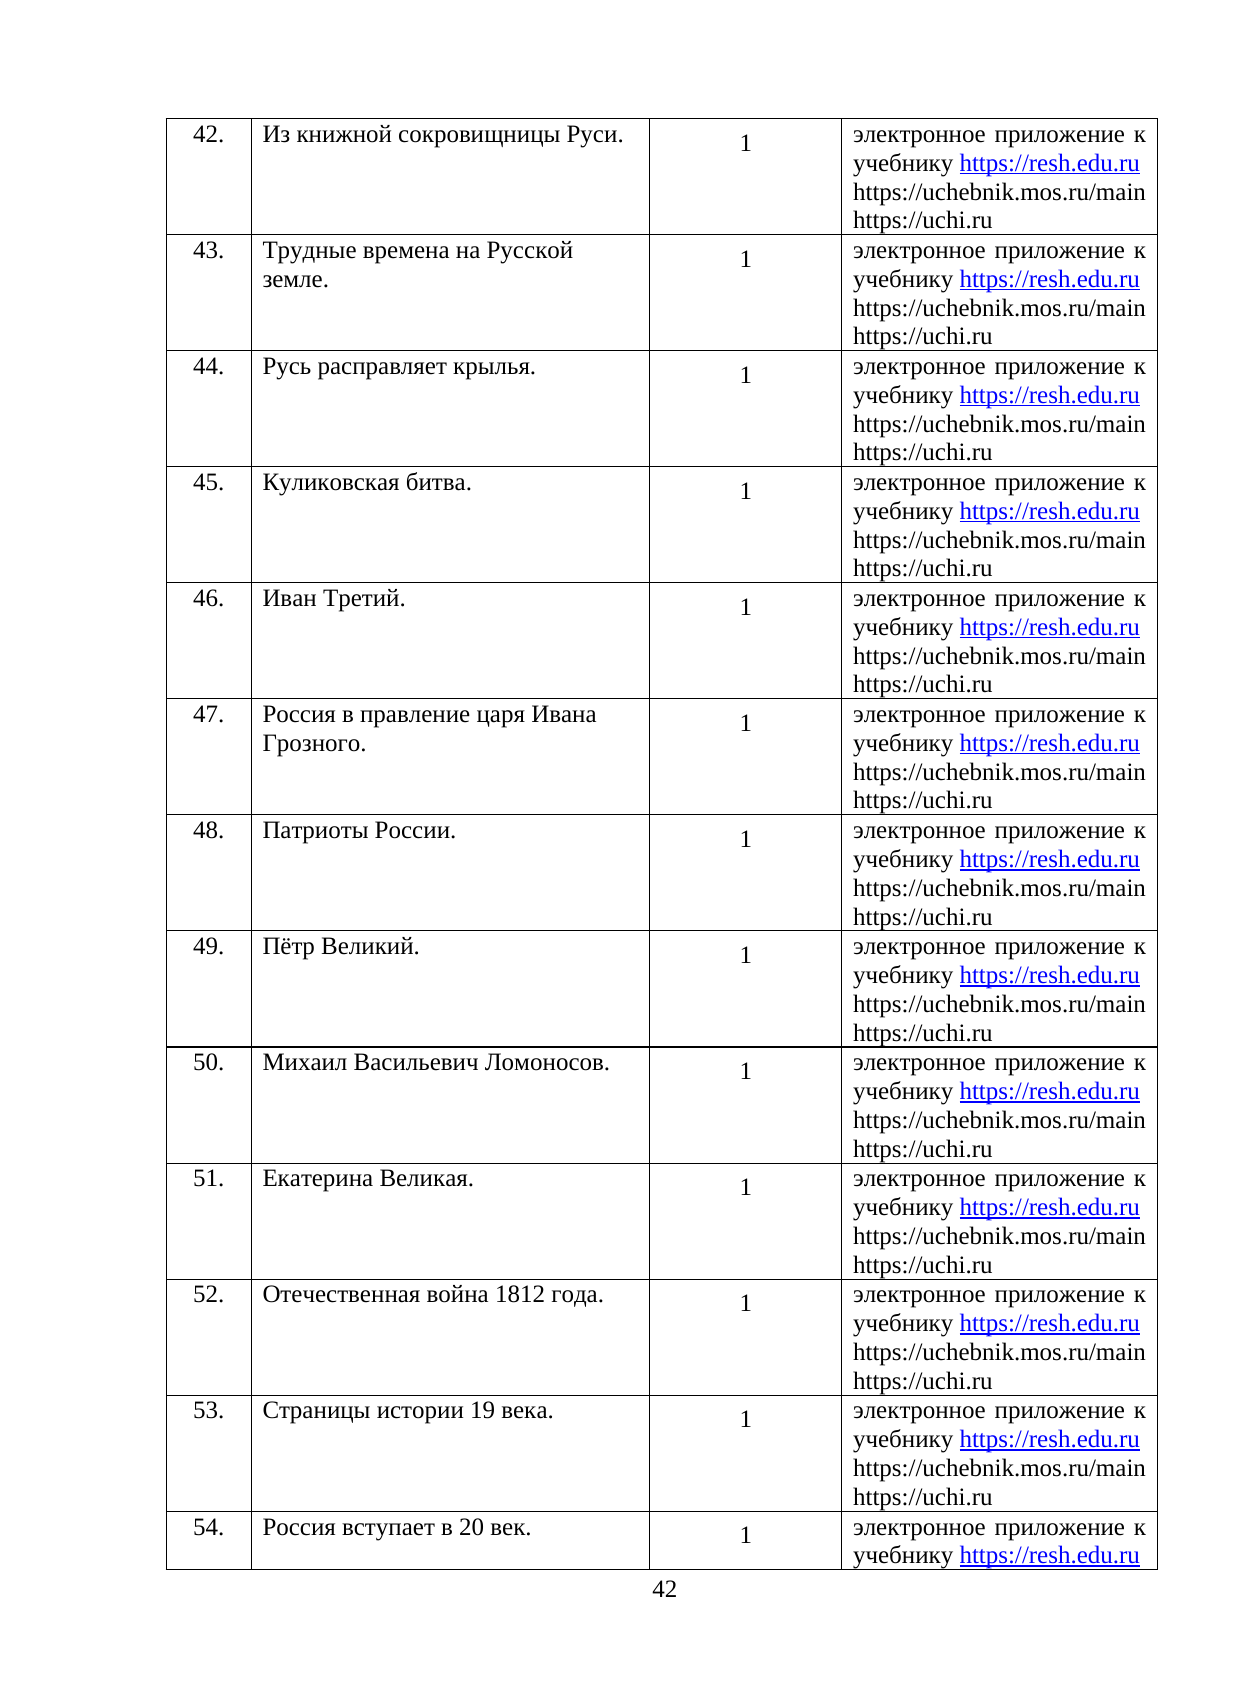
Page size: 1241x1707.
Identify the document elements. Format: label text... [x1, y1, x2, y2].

table_cell 1 [650, 1048, 841, 1162]
table_cell 46. [167, 583, 251, 698]
table_cell 54. [167, 1512, 251, 1569]
table_cell электронное приложение к учебнику https://resh.edu.ru https://uchebnik.mos.ru/main https://uchi.ru [842, 583, 1157, 698]
table_cell 44. [167, 351, 251, 466]
table_cell 51. [167, 1164, 251, 1278]
table_cell 42. [167, 119, 251, 234]
table_cell 1 [650, 699, 841, 814]
table_cell 1 [650, 351, 841, 466]
table_cell электронное приложение к учебнику https://resh.edu.ru https://uchebnik.mos.ru/main https://uchi.ru [842, 699, 1157, 814]
table_cell 50. [167, 1048, 251, 1162]
table_cell Куликовская битва. [252, 467, 649, 582]
table_cell электронное приложение к учебнику https://resh.edu.ru https://uchebnik.mos.ru/main https://uchi.ru [842, 467, 1157, 582]
table_cell 52. [167, 1280, 251, 1394]
table_cell 43. [167, 235, 251, 350]
table_cell электронное приложение к учебнику https://resh.edu.ru https://uchebnik.mos.ru/main https://uchi.ru [842, 931, 1157, 1046]
table_cell Патриоты России. [252, 815, 649, 930]
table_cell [842, 235, 1157, 350]
table_cell электронное приложение к учебнику https://resh.edu.ru https://uchebnik.mos.ru/main https://uchi.ru [842, 1048, 1157, 1162]
table_cell 48. [167, 815, 251, 930]
table_cell Отечественная война 1812 года. [252, 1280, 649, 1394]
table_cell Михаил Васильевич Ломоносов. [252, 1048, 649, 1162]
table_cell 1 [650, 1164, 841, 1278]
table_cell 1 [650, 815, 841, 930]
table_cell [252, 1512, 649, 1569]
table_cell Страницы истории 19 века. [252, 1396, 649, 1511]
table_cell Пётр Великий. [252, 931, 649, 1046]
table_cell Из книжной сокровищницы Руси. [252, 119, 649, 234]
table_cell 1 [650, 119, 841, 234]
table_cell электронное приложение к учебнику https://resh.edu.ru https://uchebnik.mos.ru/main https://uchi.ru [842, 1280, 1157, 1394]
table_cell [842, 1396, 1157, 1511]
table_cell Трудные времена на Русской земле. [252, 235, 649, 350]
table_cell 1 [650, 235, 841, 350]
table_cell Россия в правление царя Ивана Грозного. [252, 699, 649, 814]
table_cell 1 [650, 931, 841, 1046]
table_cell 1 [650, 583, 841, 698]
table_cell 1 [650, 467, 841, 582]
table_cell Русь расправляет крылья. [252, 351, 649, 466]
table_cell 47. [167, 699, 251, 814]
table_cell 1 [650, 1280, 841, 1394]
table_cell 45. [167, 467, 251, 582]
table_cell электронное приложение к учебнику https://resh.edu.ru https://uchebnik.mos.ru/main https://uchi.ru [842, 351, 1157, 466]
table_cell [842, 119, 1157, 234]
table_cell 1 [650, 1512, 841, 1569]
table_cell 1 [650, 1396, 841, 1511]
table_cell Иван Третий. [252, 583, 649, 698]
table_cell 53. [167, 1396, 251, 1511]
table_cell электронное приложение к учебнику https://resh.edu.ru https://uchebnik.mos.ru/main https://uchi.ru [842, 815, 1157, 930]
table_cell Екатерина Великая. [252, 1164, 649, 1278]
table_cell 49. [167, 931, 251, 1046]
table_cell электронное приложение к учебнику https://resh.edu.ru https://uchebnik.mos.ru/main https://uchi.ru [842, 1164, 1157, 1278]
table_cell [842, 1512, 1157, 1569]
